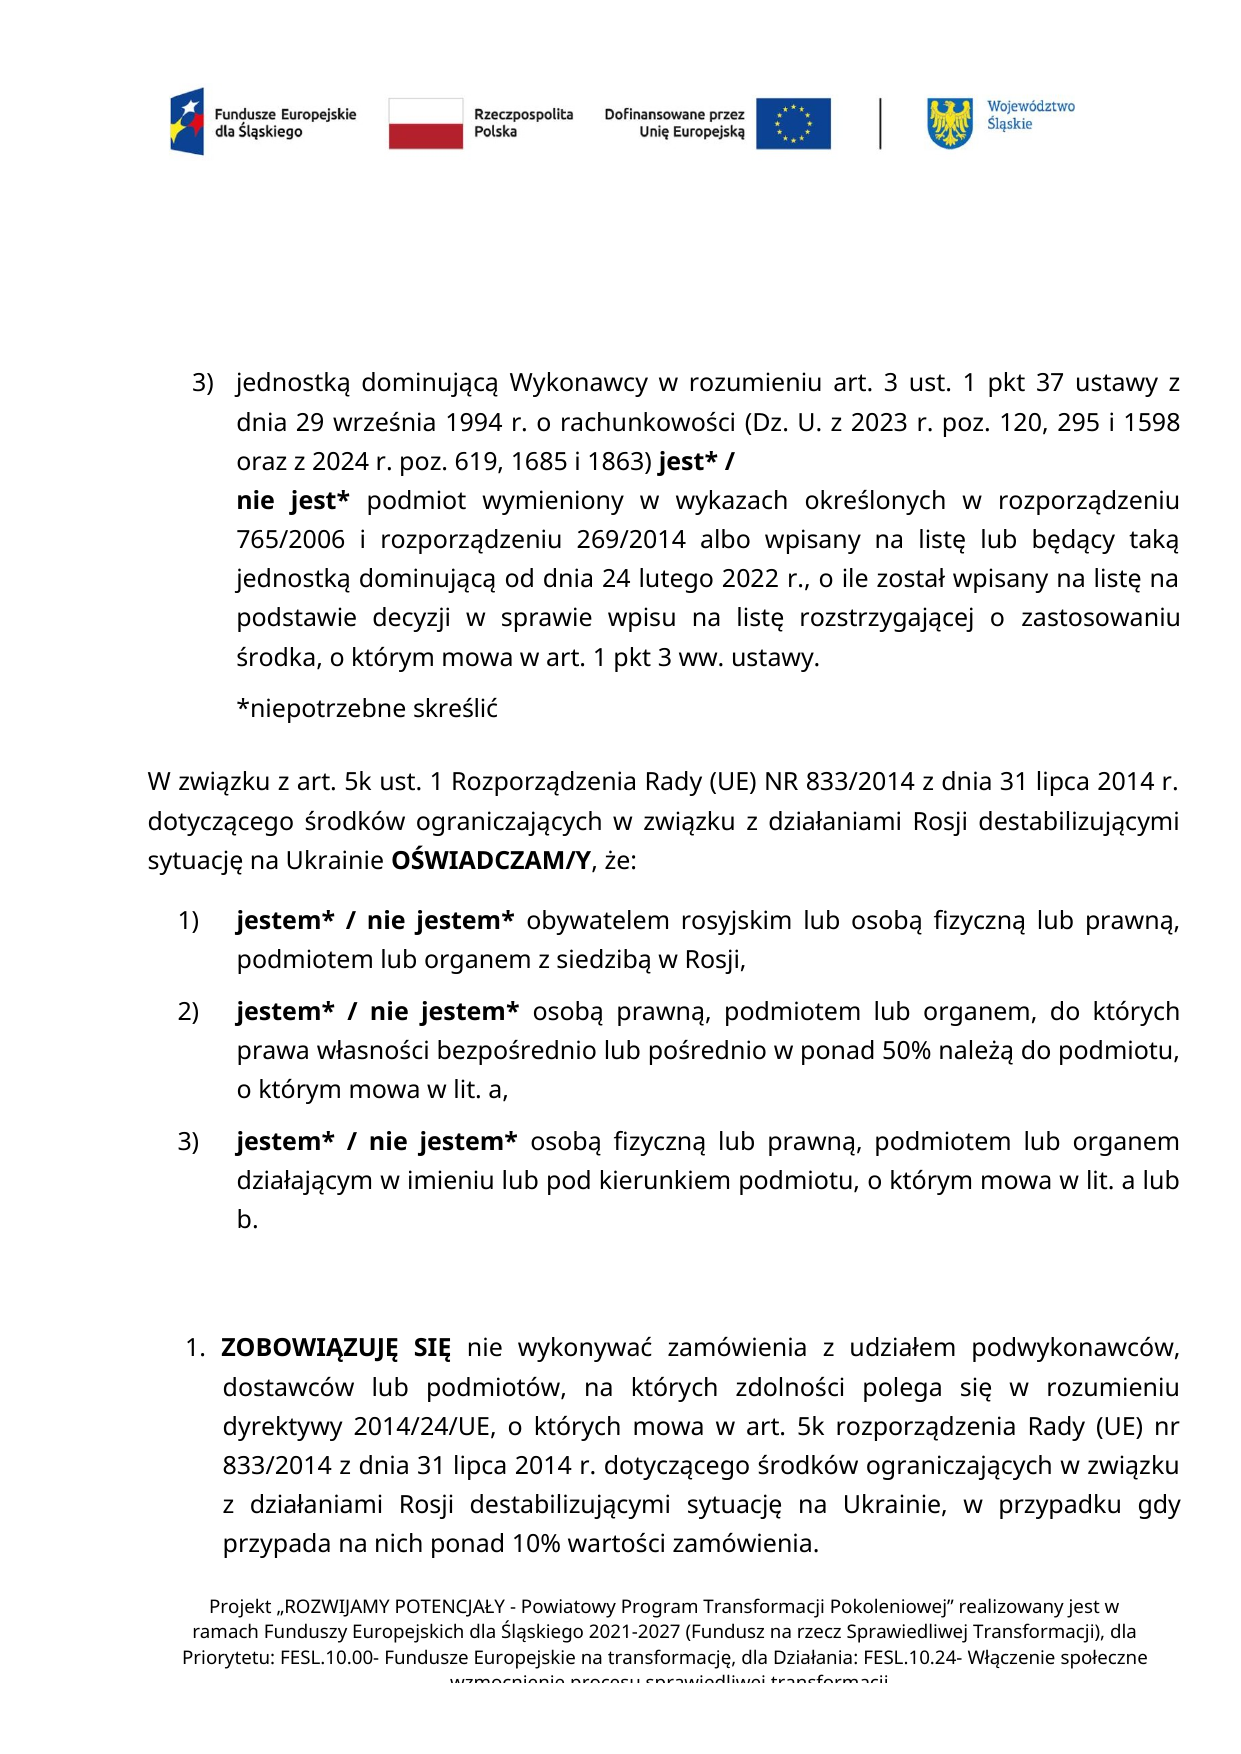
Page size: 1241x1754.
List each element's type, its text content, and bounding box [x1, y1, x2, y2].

list jestem* / nie jestem* osobą fizyczną lub prawną, podmiotem lub organem działającym w imieniu lub pod kierunkiem podmiotu, o którym mowa w lit. a lub b. [177, 1123, 1181, 1236]
text nie jest* podmiot wymieniony w wykazach określonych w rozporządzeniu 765/2006 i rozporządzeniu 269/2014 albo wpisany na listę lub będący taką jednostką dominującą od dnia 24 lutego 2022 r., o ile został wpisany na listę na podstawie decyzji w sprawie wpisu na listę rozstrzygającej o zastosowaniu środka, o którym mowa w art. 1 pkt 3 ww. ustawy. [236, 483, 1181, 673]
text 1. ZOBOWIĄZUJĘ SIĘ nie wykonywać zamówienia z udziałem podwykonawców, dostawców lub podmiotów, na których zdolności polega się w rozumieniu dyrektywy 2014/24/UE, o których mowa w art. 5k rozporządzenia Rady (UE) nr 833/2014 z dnia 31 lipca 2014 r. dotyczącego środków ograniczających w związku z działaniami Rosji destabilizującymi sytuację na Ukrainie, w przypadku gdy przypada na nich ponad 10% wartości zamówienia. [185, 1330, 1181, 1560]
text *niepotrzebne skreślić [236, 691, 1196, 725]
picture [168, 83, 1075, 161]
text W związku z art. 5k ust. 1 Rozporządzenia Rady (UE) NR 833/2014 z dnia 31 lipca 2014 r. dotyczącego środków ograniczających w związku z działaniami Rosji destabilizującymi sytuację na Ukrainie OŚWIADCZAM/Y, że: [147, 764, 1181, 876]
list jestem* / nie jestem* obywatelem rosyjskim lub osobą fizyczną lub prawną, podmiotem lub organem z siedzibą w Rosji, [177, 902, 1181, 976]
list jestem* / nie jestem* osobą prawną, podmiotem lub organem, do których prawa własności bezpośrednio lub pośrednio w ponad 50% należą do podmiotu, o którym mowa w lit. a, [177, 993, 1181, 1106]
list jednostką dominującą Wykonawcy w rozumieniu art. 3 ust. 1 pkt 37 ustawy z dnia 29 września 1994 r. o rachunkowości (Dz. U. z 2023 r. poz. 120, 295 i 1598 oraz z 2024 r. poz. 619, 1685 i 1863) jest* / [192, 365, 1182, 477]
